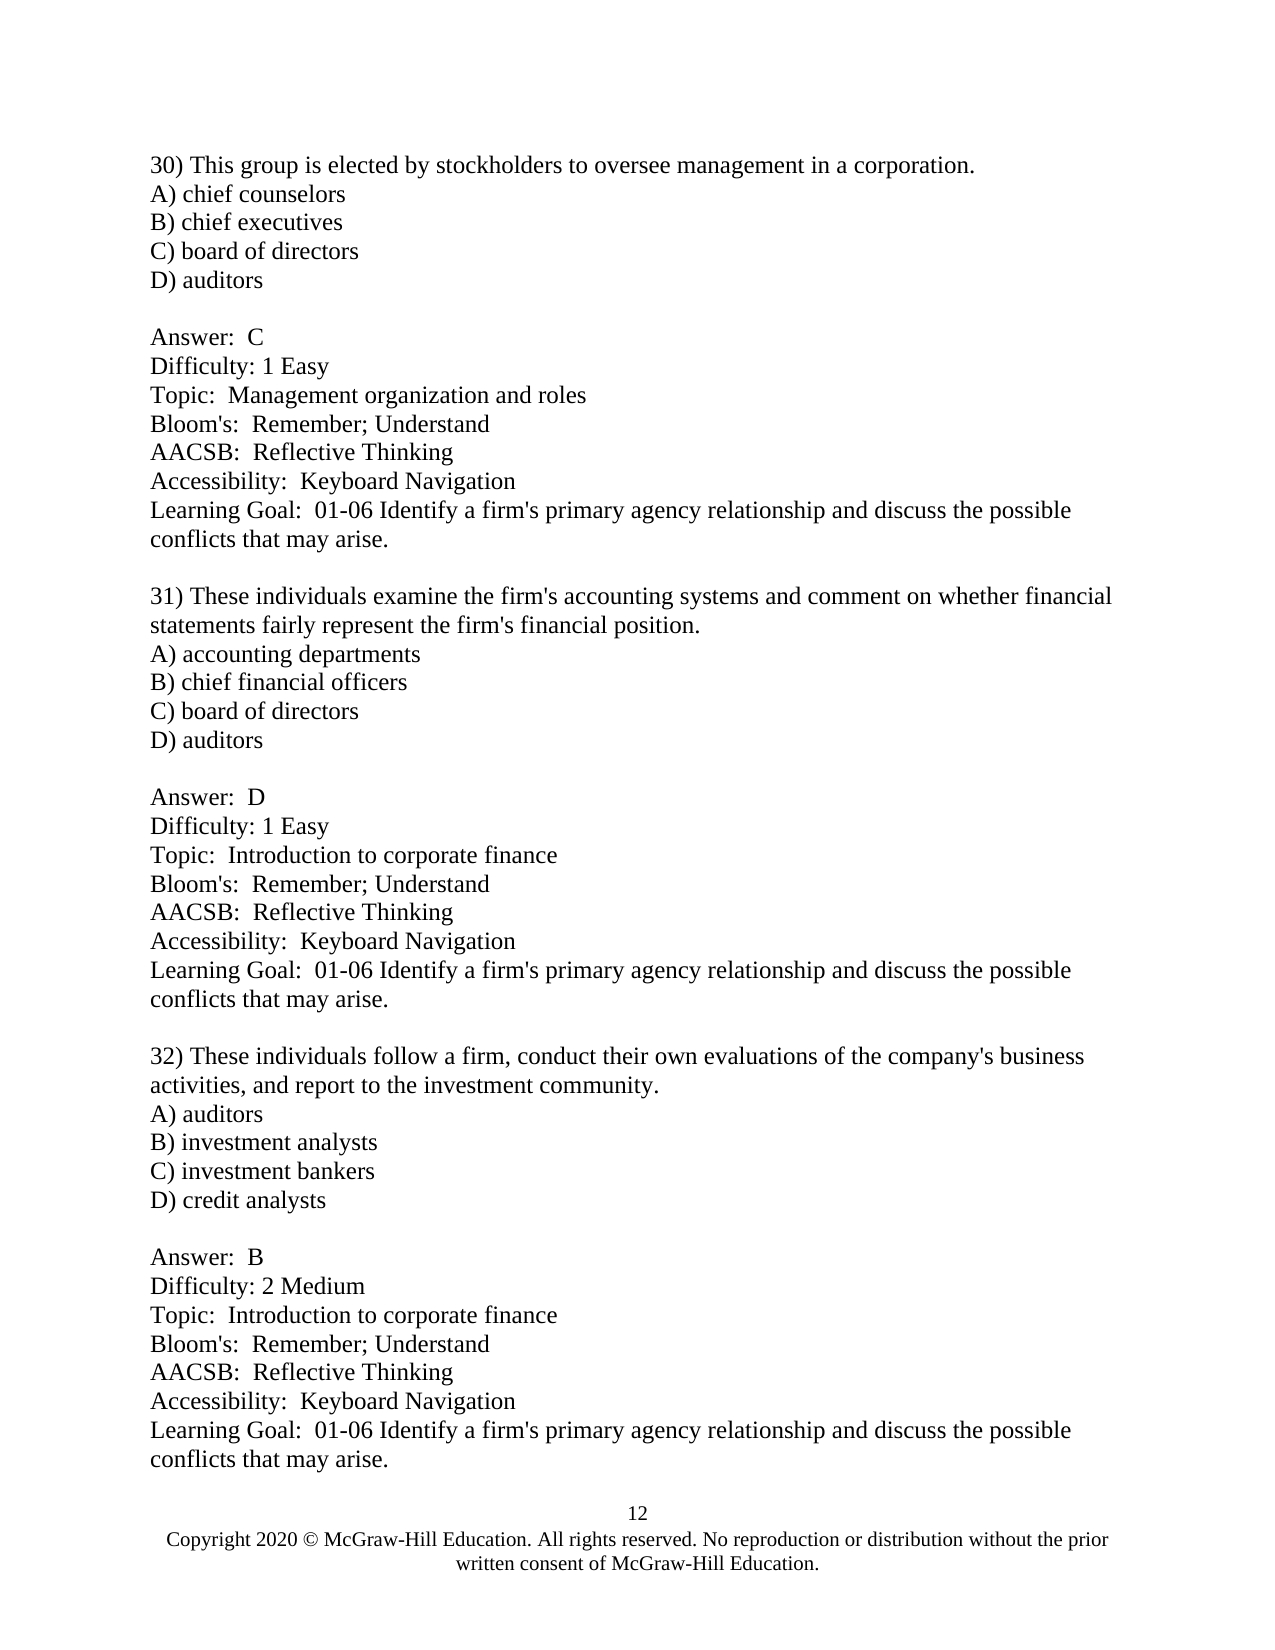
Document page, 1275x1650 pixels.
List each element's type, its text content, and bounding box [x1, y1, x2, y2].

text 31) These individuals examine the firm's accounting systems and comment on whether financial statements fairly represent the firm's financial position. [150, 581, 1125, 639]
text AACSB: Reflective Thinking [150, 897, 1125, 926]
text Topic: Introduction to corporate finance [150, 840, 1125, 869]
text Difficulty: 1 Easy [150, 811, 1125, 840]
text AACSB: Reflective Thinking [150, 437, 1125, 466]
text B) chief executives [150, 207, 1125, 236]
text C) investment bankers [150, 1156, 1125, 1185]
text Topic: Management organization and roles [150, 380, 1125, 409]
text Accessibility: Keyboard Navigation [150, 1386, 1125, 1415]
text A) auditors [150, 1099, 1125, 1127]
text B) investment analysts [150, 1127, 1125, 1156]
text Answer: B [150, 1242, 1125, 1271]
text Answer: D [150, 782, 1125, 811]
text D) auditors [150, 725, 1125, 754]
text 32) These individuals follow a firm, conduct their own evaluations of the company's business activities, and report to the investment community. [150, 1041, 1125, 1099]
text C) board of directors [150, 696, 1125, 725]
text D) auditors [150, 265, 1125, 294]
text Accessibility: Keyboard Navigation [150, 466, 1125, 495]
text Learning Goal: 01-06 Identify a firm's primary agency relationship and discuss the possible conflicts that may arise. [150, 1415, 1125, 1472]
text Bloom's: Remember; Understand [150, 409, 1125, 437]
text Learning Goal: 01-06 Identify a firm's primary agency relationship and discuss the possible conflicts that may arise. [150, 495, 1125, 552]
text Difficulty: 1 Easy [150, 351, 1125, 380]
text Topic: Introduction to corporate finance [150, 1300, 1125, 1329]
text Bloom's: Remember; Understand [150, 869, 1125, 897]
text Accessibility: Keyboard Navigation [150, 926, 1125, 955]
text Bloom's: Remember; Understand [150, 1329, 1125, 1357]
text B) chief financial officers [150, 667, 1125, 696]
text 30) This group is elected by stockholders to oversee management in a corporation. [150, 150, 1125, 179]
text Learning Goal: 01-06 Identify a firm's primary agency relationship and discuss the possible conflicts that may arise. [150, 955, 1125, 1012]
text A) accounting departments [150, 639, 1125, 667]
text A) chief counselors [150, 179, 1125, 207]
text AACSB: Reflective Thinking [150, 1357, 1125, 1386]
text D) credit analysts [150, 1185, 1125, 1214]
text Answer: C [150, 322, 1125, 351]
text Difficulty: 2 Medium [150, 1271, 1125, 1300]
text C) board of directors [150, 236, 1125, 265]
